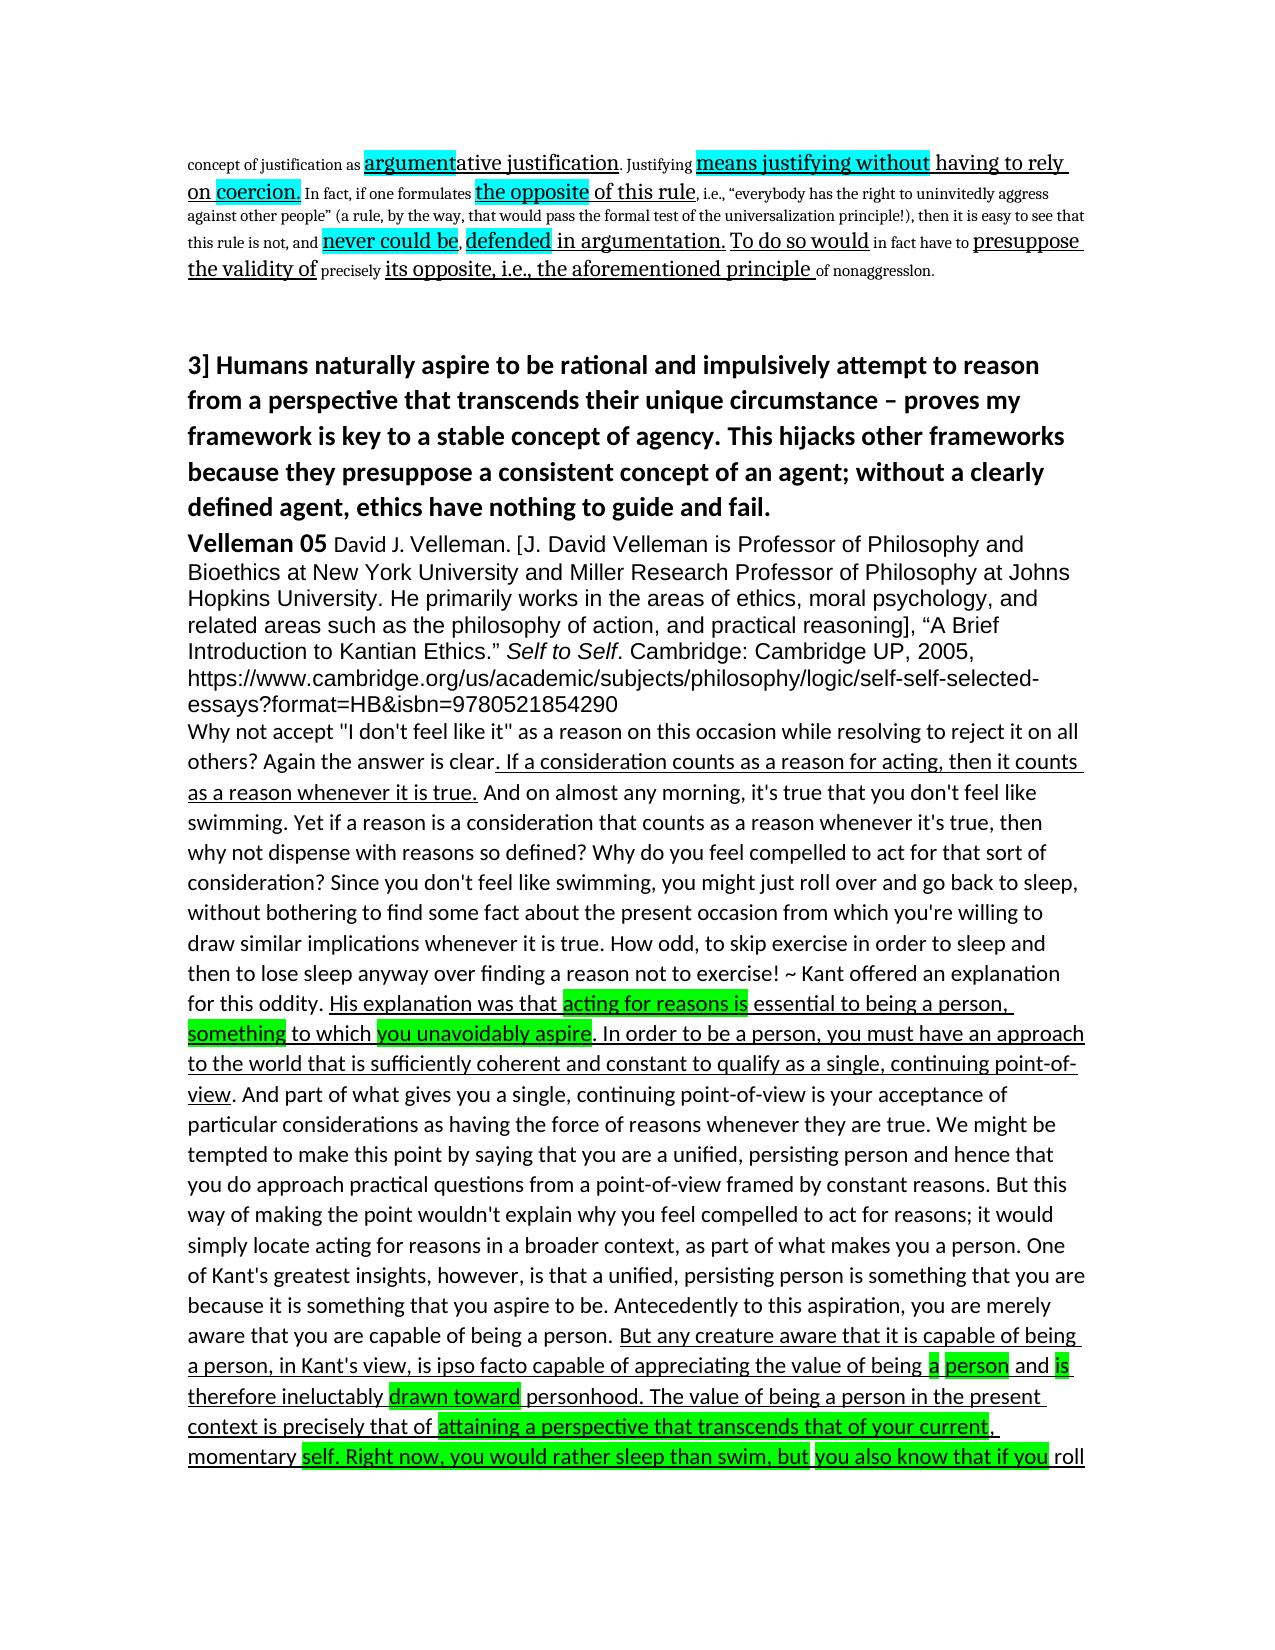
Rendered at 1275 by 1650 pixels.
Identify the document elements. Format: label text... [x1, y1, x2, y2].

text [187, 150, 1087, 282]
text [187, 717, 1087, 1470]
text Velleman 05 David J. Velleman. [J. David Velleman is Professor of Philosophy and Bioethics at New York University and Miller Research Professor of Philosophy at Johns Hopkins University. He primarily works in the areas of ethics, moral psychology, and related areas such as the philosophy of action, and practical reasoning], “A Brief Introduction to Kantian Ethics.” Self to Self. Cambridge: Cambridge UP, 2005, https://www.cambridge.org/us/academic/subjects/philosophy/logic/self-self-selected-essays?format=HB&isbn=9780521854290 [187, 526, 1087, 717]
subtitle 3] Humans naturally aspire to be rational and impulsively attempt to reason from a perspective that transcends their unique circumstance – proves my framework is key to a stable concept of agency. This hijacks other frameworks because they presuppose a consistent concept of an agent; without a clearly defined agent, ethics have nothing to guide and fail. [187, 348, 1087, 523]
